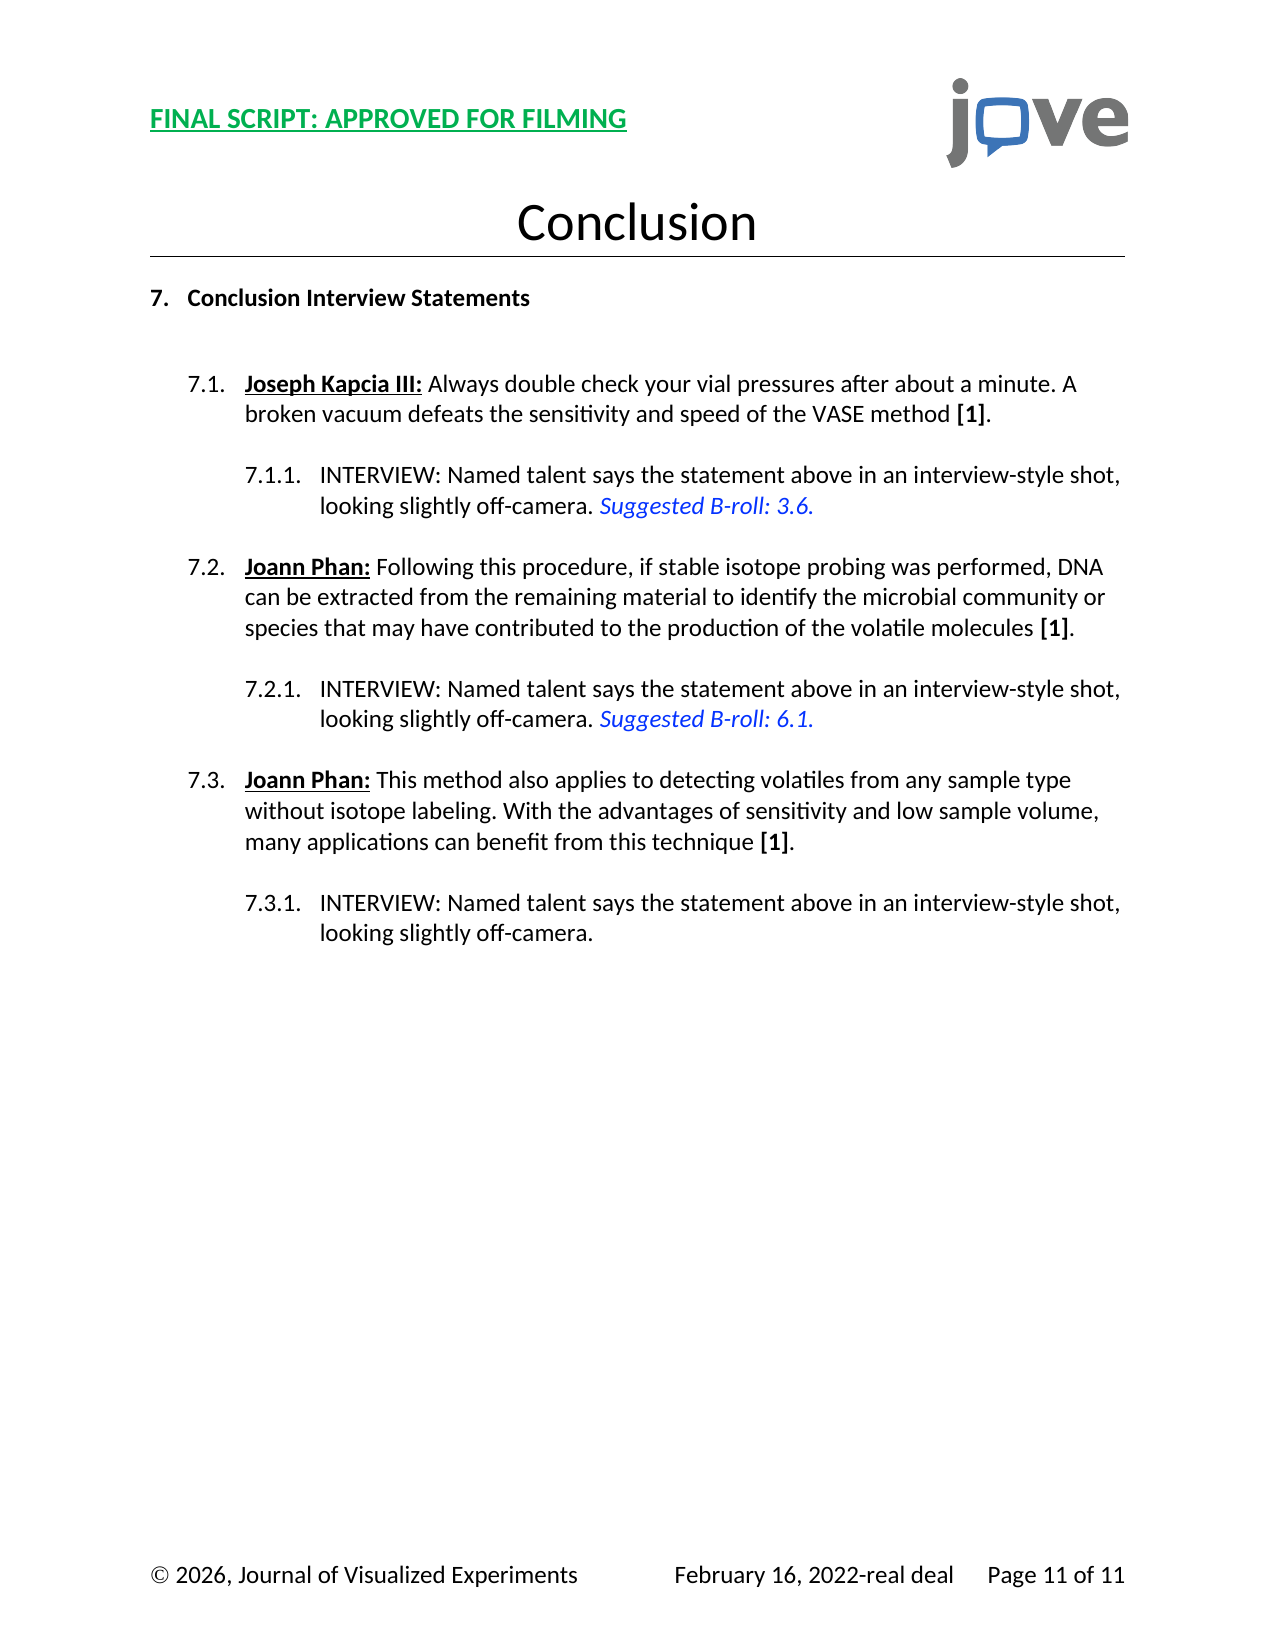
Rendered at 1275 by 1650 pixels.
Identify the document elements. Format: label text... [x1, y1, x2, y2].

list Joann Phan: This method also applies to detecting volatiles from any sample type without isotope labeling. With the advantages of sensitivity and low sample volume, many applications can benefit from this technique [1]. [187, 764, 1125, 856]
list INTERVIEW: Named talent says the statement above in an interview-style shot, looking slightly off-camera. Suggested B-roll: 6.1. [244, 673, 1125, 734]
list INTERVIEW: Named talent says the statement above in an interview-style shot, looking slightly off-camera. [244, 887, 1125, 948]
list INTERVIEW: Named talent says the statement above in an interview-style shot, looking slightly off-camera. Suggested B-roll: 3.6. [244, 459, 1125, 520]
list Conclusion Interview Statements [150, 282, 1125, 312]
list Joseph Kapcia III: Always double check your vial pressures after about a minute. A broken vacuum defeats the sensitivity and speed of the VASE method [1]. [187, 368, 1125, 429]
list Joann Phan: Following this procedure, if stable isotope probing was performed, DNA can be extracted from the remaining material to identify the microbial community or species that may have contributed to the production of the volatile molecules [1]. [187, 551, 1125, 642]
subtitle Conclusion [150, 187, 1125, 256]
picture [946, 78, 1129, 168]
